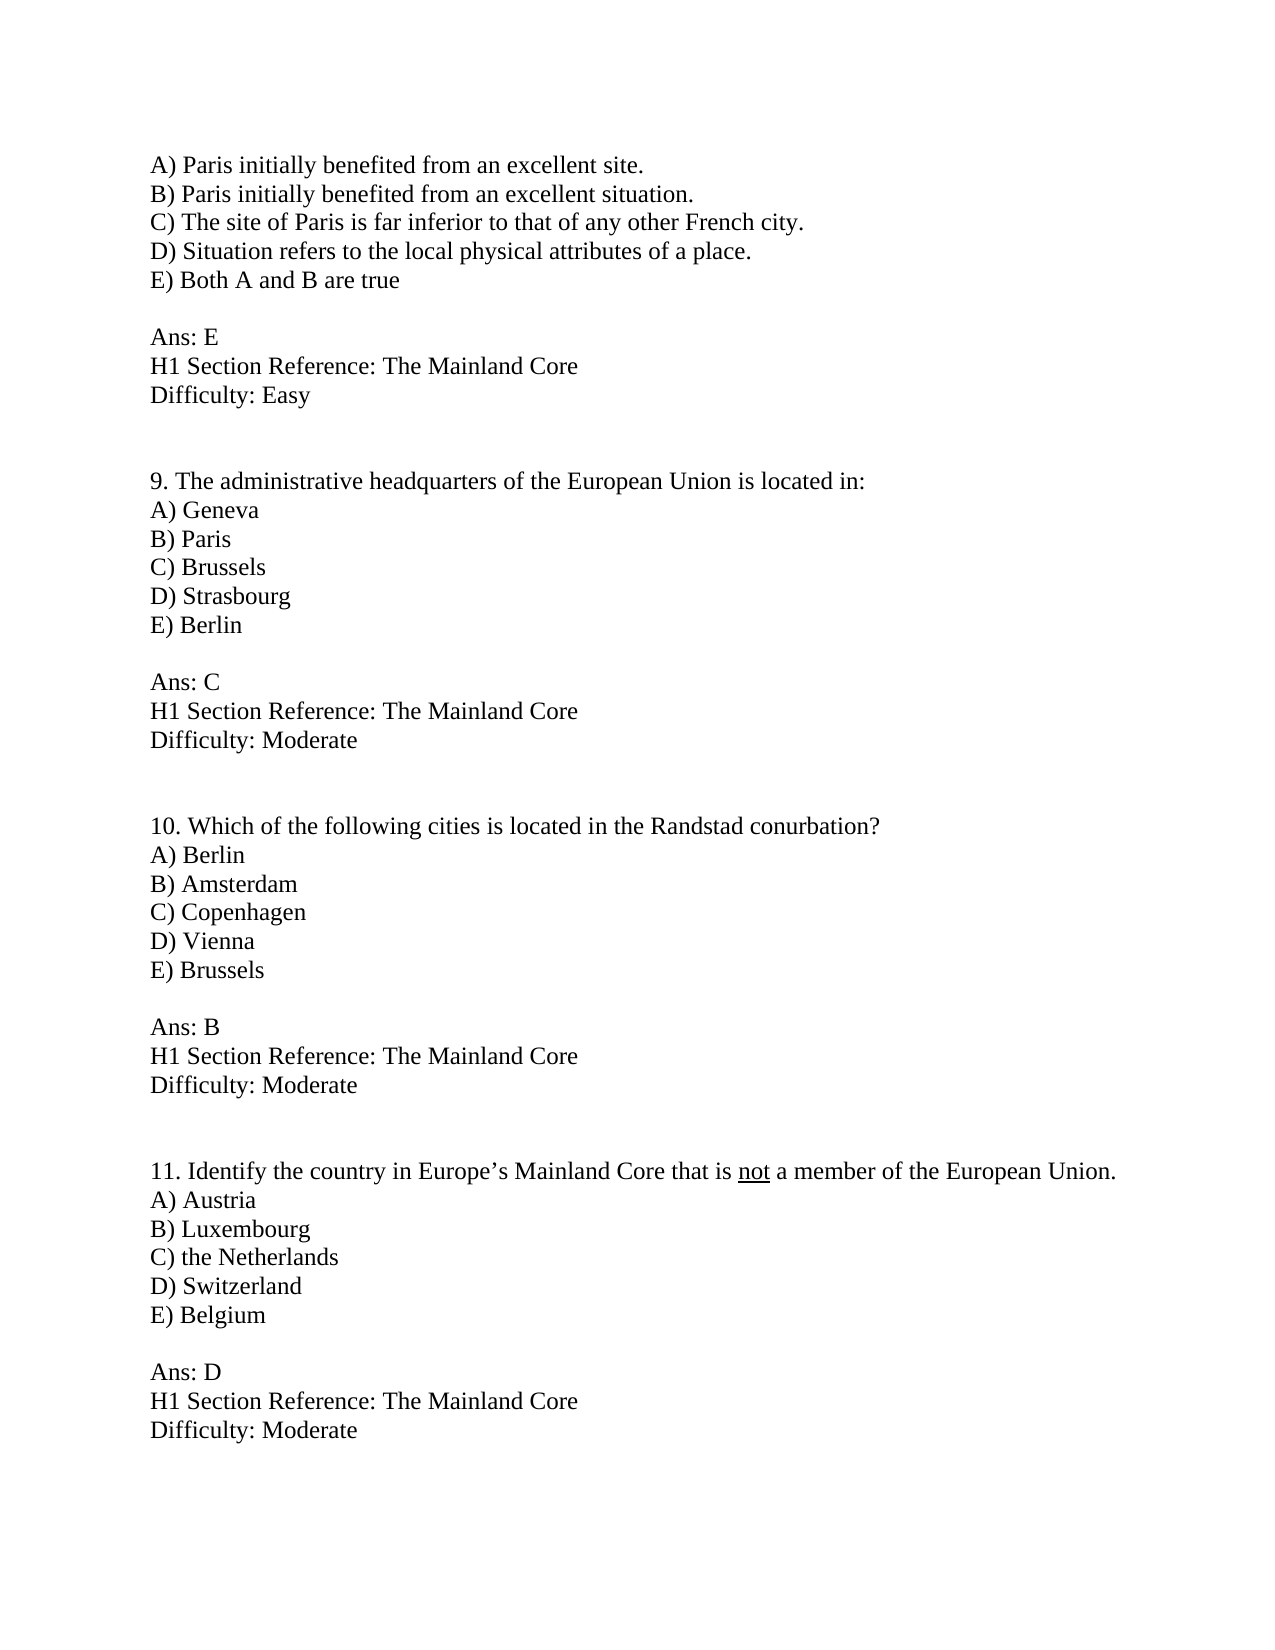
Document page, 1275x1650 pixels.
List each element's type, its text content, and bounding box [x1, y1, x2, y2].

text 11. Identify the country in Europe’s Mainland Core that is not a member of the European Union. [150, 1156, 1125, 1185]
text Ans: C [150, 667, 1125, 696]
text C) Copenhagen [150, 897, 1125, 926]
text A) [150, 495, 1125, 524]
text Difficulty: Moderate [150, 725, 1125, 754]
text D) Strasbourg [150, 581, 1125, 610]
text A) initially benefited from an excellent site. [150, 150, 1125, 179]
text Difficulty: Easy [150, 380, 1125, 409]
text Difficulty: Moderate [150, 1070, 1125, 1099]
text C) Brussels [150, 552, 1125, 581]
text E) Belgium [150, 1300, 1125, 1329]
text 10. Which of the following cities is located in the Randstad conurbation? [150, 811, 1125, 840]
text A) [150, 840, 1125, 869]
text D) [150, 926, 1125, 955]
text E) Both A and B are true [150, 265, 1125, 294]
text A) [150, 1185, 1125, 1214]
text H1 Section Reference: The Mainland Core [150, 696, 1125, 725]
text Ans: D [150, 1357, 1125, 1386]
text B) [150, 524, 1125, 552]
text H1 Section Reference: The Mainland Core [150, 1041, 1125, 1070]
text H1 Section Reference: The Mainland Core [150, 1386, 1125, 1415]
text D) Situation refers to the local physical attributes of a place. [150, 236, 1125, 265]
text 9. The administrative headquarters of the European Union is located in: [150, 466, 1125, 495]
text E) Berlin [150, 610, 1125, 639]
text Difficulty: Moderate [150, 1415, 1125, 1444]
text E) [150, 955, 1125, 984]
text C) the [150, 1242, 1125, 1271]
text B) [150, 869, 1125, 897]
text Ans: B [150, 1012, 1125, 1041]
text Ans: E [150, 322, 1125, 351]
text C) The site of is far inferior to that of any other French city. [150, 207, 1125, 236]
text H1 Section Reference: The Mainland Core [150, 351, 1125, 380]
text D) Switzerland [150, 1271, 1125, 1300]
text B) initially benefited from an excellent situation. [150, 179, 1125, 207]
text B) [150, 1214, 1125, 1242]
